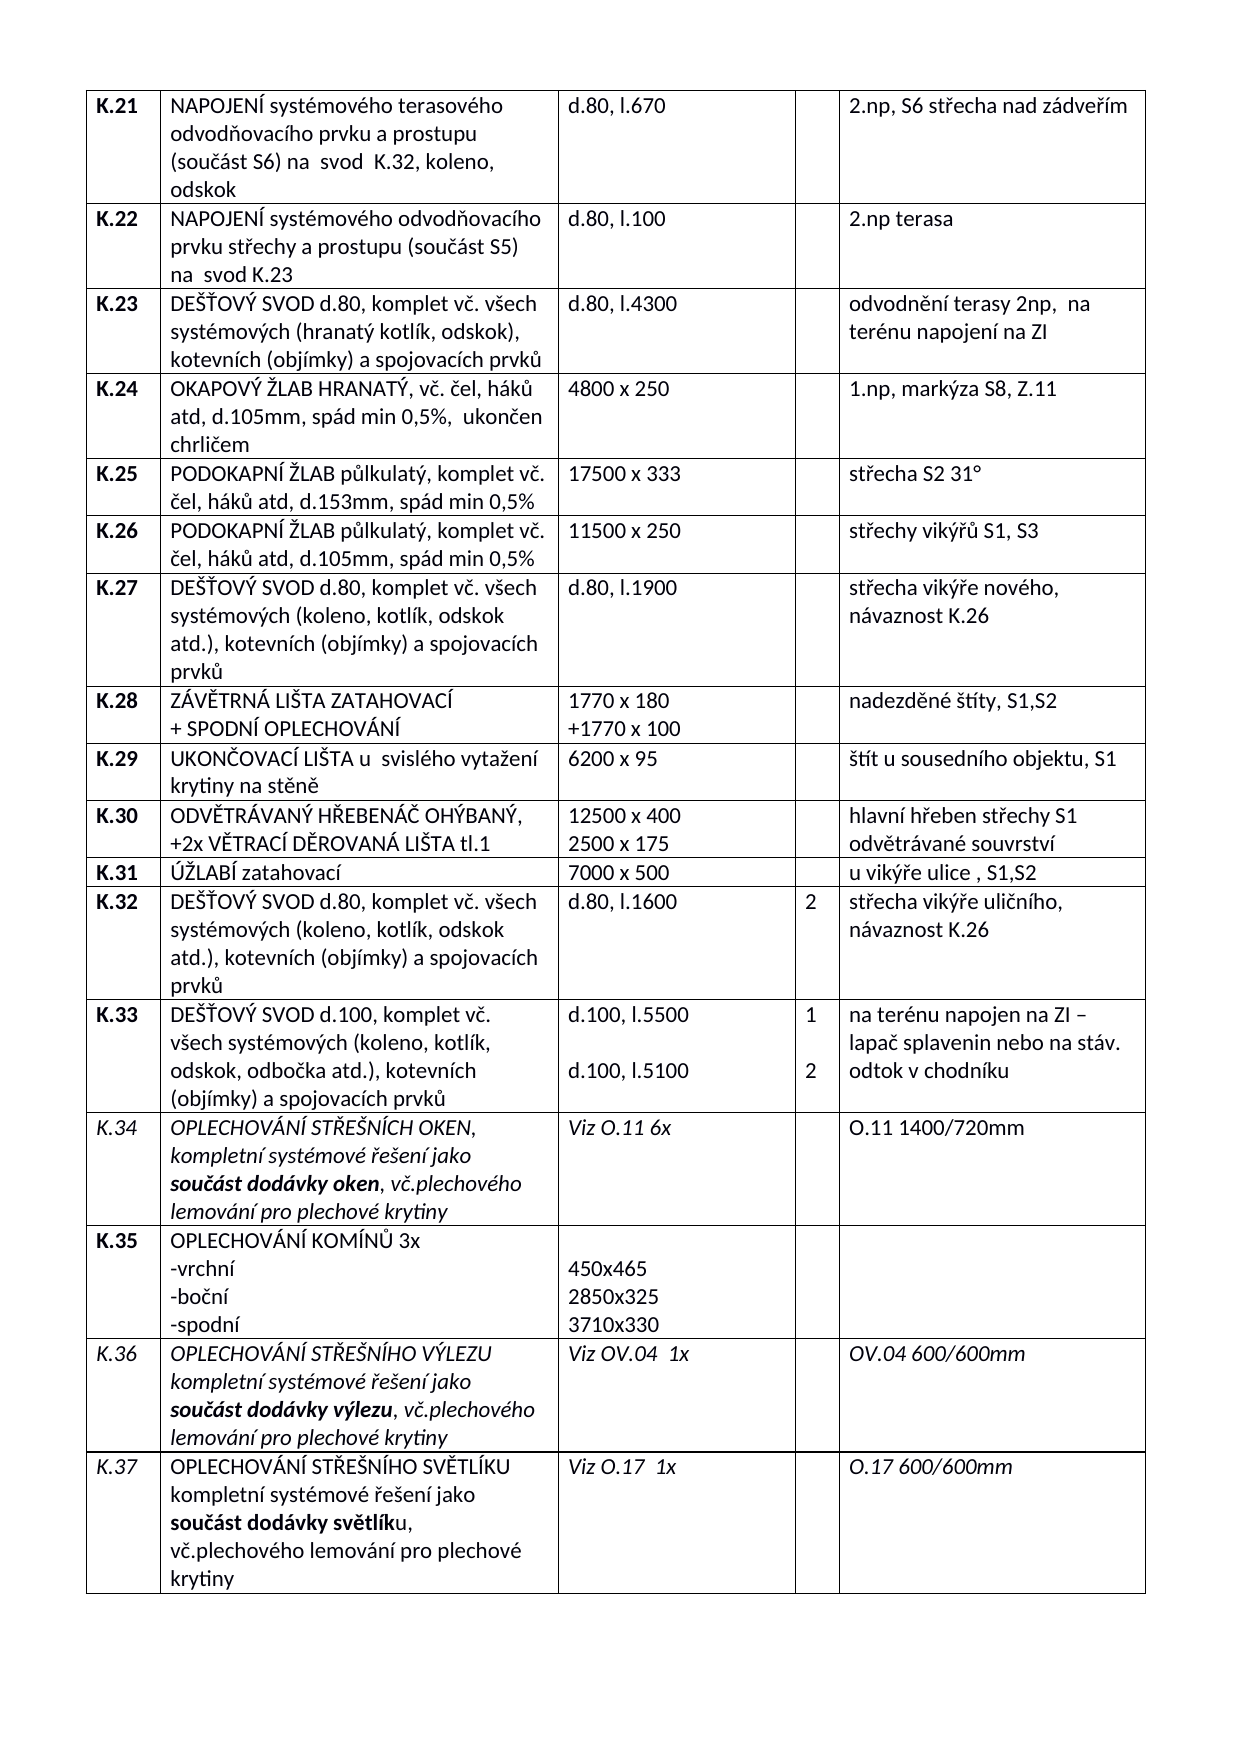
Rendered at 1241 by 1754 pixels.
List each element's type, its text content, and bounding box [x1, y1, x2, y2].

table_cell 450x465 2850x325 3710x330 [559, 1226, 795, 1338]
table_cell [840, 1226, 1145, 1338]
table_cell d.80, l.1600 [559, 887, 795, 999]
table_cell Viz O.17 1x [559, 1453, 795, 1593]
table_cell 12500 x 400 2500 x 175 [559, 801, 795, 857]
table_cell O.11 1400/720mm [840, 1113, 1145, 1225]
table_cell K.21 [87, 91, 160, 203]
table_cell K.25 [87, 459, 160, 515]
table_cell [796, 687, 839, 743]
table_cell DEŠŤOVÝ SVOD d.100, komplet vč. všech systémových (koleno, kotlík, odskok, odbočka atd.), kotevních (objímky) a spojovacích prvků [161, 1000, 558, 1112]
table_cell K.37 [87, 1453, 160, 1593]
table_cell [796, 289, 839, 373]
table_cell d.100, l.5500 d.100, l.5100 [559, 1000, 795, 1112]
table_cell [796, 459, 839, 515]
table_cell O.17 600/600mm [840, 1453, 1145, 1593]
table_cell 2 [796, 887, 839, 999]
table_cell OPLECHOVÁNÍ STŘEŠNÍHO VÝLEZU kompletní systémové řešení jako součást dodávky výlezu, vč.plechového lemování pro plechové krytiny [161, 1339, 558, 1451]
table_cell [796, 1226, 839, 1338]
table_cell K.27 [87, 574, 160, 686]
table_cell [796, 1113, 839, 1225]
table_cell K.28 [87, 687, 160, 743]
table_cell střecha S2 31° [840, 459, 1145, 515]
table_cell 4800 x 250 [559, 374, 795, 458]
table_cell 11500 x 250 [559, 516, 795, 572]
table_cell PODOKAPNÍ ŽLAB půlkulatý, komplet vč. čel, háků atd, d.153mm, spád min 0,5% [161, 459, 558, 515]
table_cell [796, 1453, 839, 1593]
table_cell [796, 574, 839, 686]
table_cell OPLECHOVÁNÍ STŘEŠNÍCH OKEN, kompletní systémové řešení jako součást dodávky oken, vč.plechového lemování pro plechové krytiny [161, 1113, 558, 1225]
table_cell K.31 [87, 858, 160, 886]
table_cell K.29 [87, 744, 160, 800]
table_cell d.80, l.670 [559, 91, 795, 203]
table_cell K.24 [87, 374, 160, 458]
table_cell [796, 204, 839, 288]
table_cell štít u sousedního objektu, S1 [840, 744, 1145, 800]
table_cell odvodnění terasy 2np, na terénu napojení na ZI [840, 289, 1145, 373]
table_cell [796, 516, 839, 572]
table_cell OV.04 600/600mm [840, 1339, 1145, 1451]
table_cell PODOKAPNÍ ŽLAB půlkulatý, komplet vč. čel, háků atd, d.105mm, spád min 0,5% [161, 516, 558, 572]
table_cell 1.np, markýza S8, Z.11 [840, 374, 1145, 458]
table_cell K.35 [87, 1226, 160, 1338]
table_cell nadezděné štíty, S1,S2 [840, 687, 1145, 743]
table_cell OKAPOVÝ ŽLAB HRANATÝ, vč. čel, háků atd, d.105mm, spád min 0,5%, ukončen chrličem [161, 374, 558, 458]
table_cell na terénu napojen na ZI –lapač splavenin nebo na stáv. odtok v chodníku [840, 1000, 1145, 1112]
table_cell OPLECHOVÁNÍ KOMÍNŮ 3x -vrchní -boční -spodní [161, 1226, 558, 1338]
table_cell [796, 744, 839, 800]
table_cell d.80, l.4300 [559, 289, 795, 373]
table_cell [796, 374, 839, 458]
table_cell DEŠŤOVÝ SVOD d.80, komplet vč. všech systémových (hranatý kotlík, odskok), kotevních (objímky) a spojovacích prvků [161, 289, 558, 373]
table_cell NAPOJENÍ systémového odvodňovacího prvku střechy a prostupu (součást S5) na svod K.23 [161, 204, 558, 288]
table_cell [796, 858, 839, 886]
table_cell ZÁVĚTRNÁ LIŠTA ZATAHOVACÍ + SPODNÍ OPLECHOVÁNÍ [161, 687, 558, 743]
table_cell d.80, l.1900 [559, 574, 795, 686]
table_cell DEŠŤOVÝ SVOD d.80, komplet vč. všech systémových (koleno, kotlík, odskok atd.), kotevních (objímky) a spojovacích prvků [161, 887, 558, 999]
table_cell UKONČOVACÍ LIŠTA u svislého vytažení krytiny na stěně [161, 744, 558, 800]
table_cell 7000 x 500 [559, 858, 795, 886]
table_cell Viz OV.04 1x [559, 1339, 795, 1451]
table_cell [796, 801, 839, 857]
table_cell DEŠŤOVÝ SVOD d.80, komplet vč. všech systémových (koleno, kotlík, odskok atd.), kotevních (objímky) a spojovacích prvků [161, 574, 558, 686]
table_cell K.26 [87, 516, 160, 572]
table_cell ÚŽLABÍ zatahovací [161, 858, 558, 886]
table_cell 1 2 [796, 1000, 839, 1112]
table_cell ODVĚTRÁVANÝ HŘEBENÁČ OHÝBANÝ, +2x VĚTRACÍ DĚROVANÁ LIŠTA tl.1 [161, 801, 558, 857]
table_cell 1770 x 180 +1770 x 100 [559, 687, 795, 743]
table_cell 2.np, S6 střecha nad zádveřím [840, 91, 1145, 203]
table_cell střecha vikýře nového, návaznost K.26 [840, 574, 1145, 686]
table_cell [796, 1339, 839, 1451]
table_cell K.32 [87, 887, 160, 999]
table_cell K.22 [87, 204, 160, 288]
table_cell Viz O.11 6x [559, 1113, 795, 1225]
table_cell 6200 x 95 [559, 744, 795, 800]
table_cell OPLECHOVÁNÍ STŘEŠNÍHO SVĚTLÍKU kompletní systémové řešení jako součást dodávky světlíku, vč.plechového lemování pro plechové krytiny [161, 1453, 558, 1593]
table_cell střecha vikýře uličního, návaznost K.26 [840, 887, 1145, 999]
table_cell NAPOJENÍ systémového terasového odvodňovacího prvku a prostupu (součást S6) na svod K.32, koleno, odskok [161, 91, 558, 203]
table_cell K.33 [87, 1000, 160, 1112]
table_cell d.80, l.100 [559, 204, 795, 288]
table_cell K.23 [87, 289, 160, 373]
table_cell střechy vikýřů S1, S3 [840, 516, 1145, 572]
table_cell K.34 [87, 1113, 160, 1225]
table_cell u vikýře ulice , S1,S2 [840, 858, 1145, 886]
table_cell K.30 [87, 801, 160, 857]
table_cell K.36 [87, 1339, 160, 1451]
table_cell [796, 91, 839, 203]
table_cell 2.np terasa [840, 204, 1145, 288]
table_cell hlavní hřeben střechy S1 odvětrávané souvrství [840, 801, 1145, 857]
table_cell 17500 x 333 [559, 459, 795, 515]
